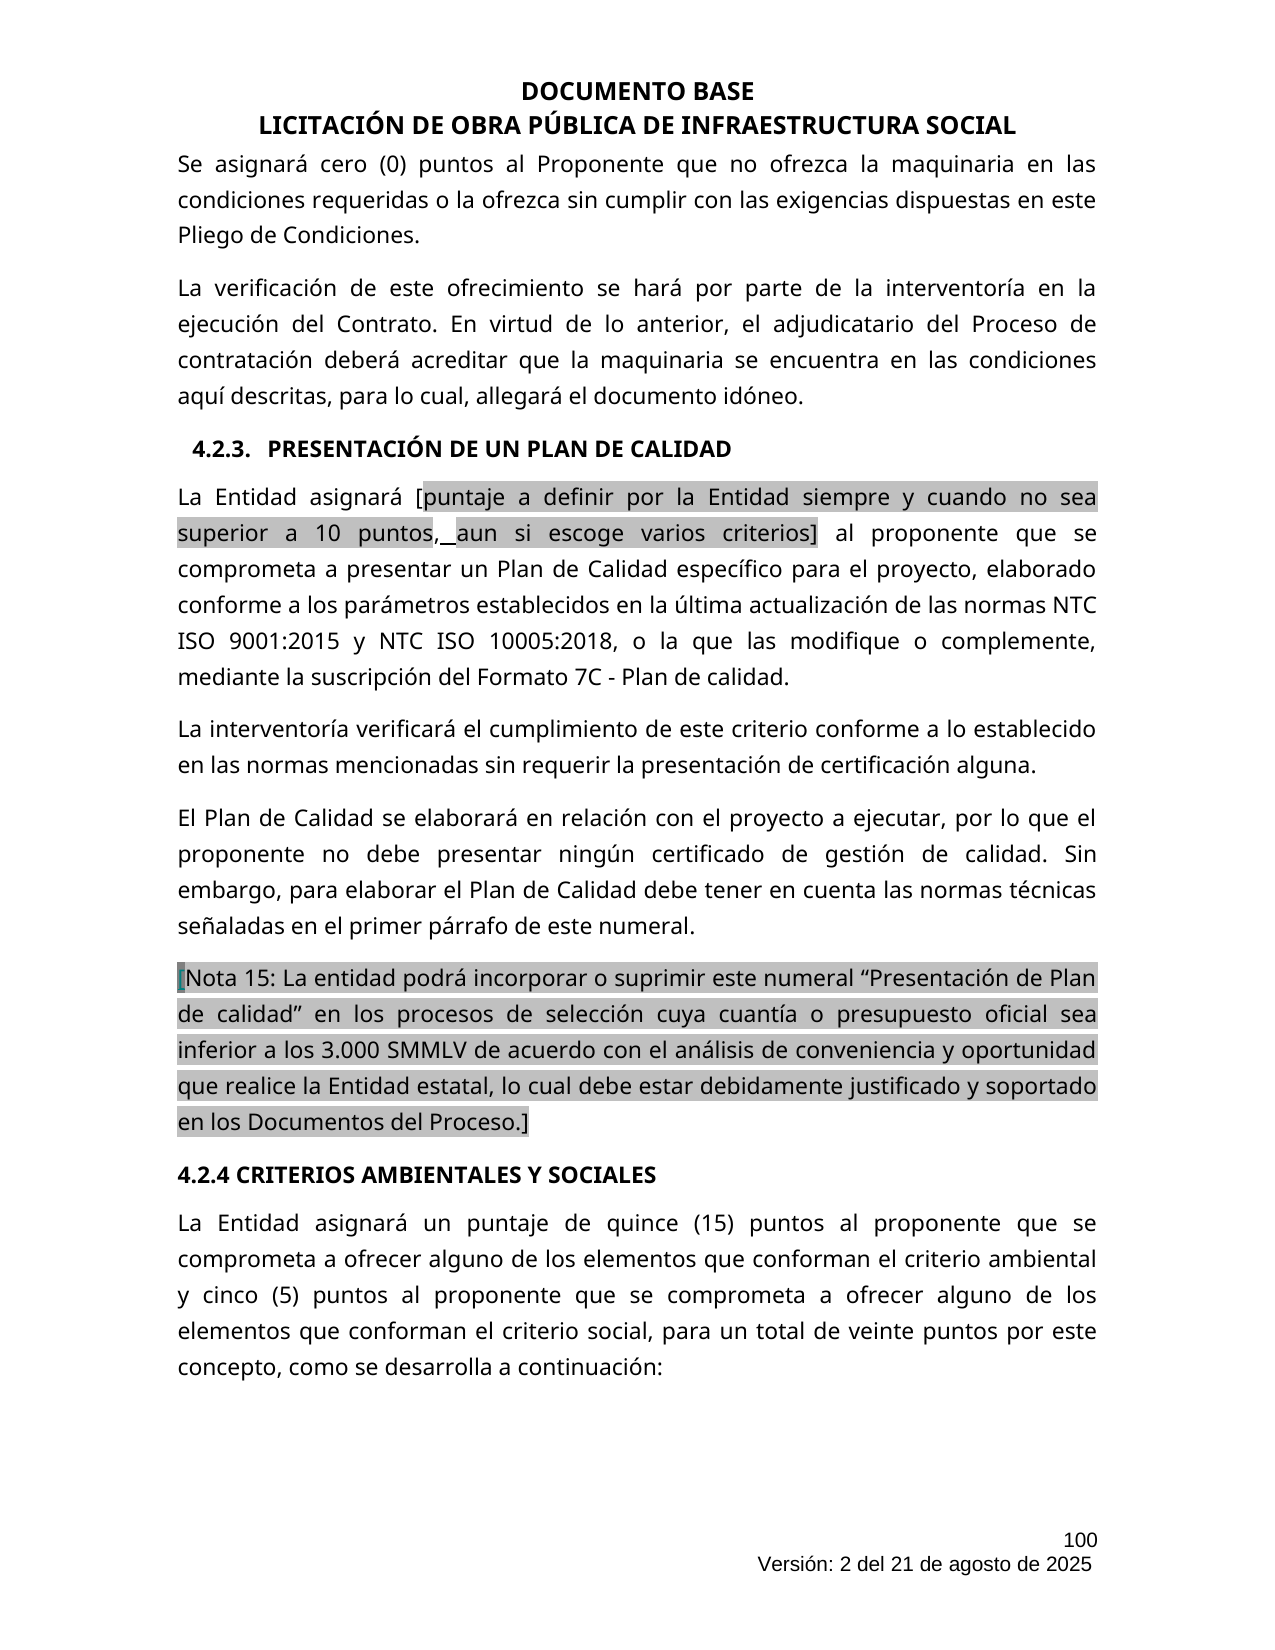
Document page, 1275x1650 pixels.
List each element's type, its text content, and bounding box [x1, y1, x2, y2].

text La Entidad asignará [puntaje a definir por la Entidad siempre y cuando no sea superior a 10 puntos, aun si escoge varios criterios] al proponente que se comprometa a presentar un Plan de Calidad específico para el proyecto, elaborado conforme a los parámetros establecidos en la última actualización de las normas NTC ISO 9001:2015 y NTC ISO 10005:2018, o la que las modifique o complemente, mediante la suscripción del Formato 7C - Plan de calidad. [177, 481, 1098, 692]
subtitle 4.2.4 CRITERIOS AMBIENTALES Y SOCIALES [177, 1158, 1098, 1190]
text [Nota 15: La entidad podrá incorporar o suprimir este numeral “Presentación de Plan de calidad” en los procesos de selección cuya cuantía o presupuesto oficial sea inferior a los 3.000 SMMLV de acuerdo con el análisis de conveniencia y oportunidad que realice la Entidad estatal, lo cual debe estar debidamente justificado y soportado en los Documentos del Proceso.] [177, 1101, 1098, 1137]
text Se asignará cero (0) puntos al Proponente que no ofrezca la maquinaria en las condiciones requeridas o la ofrezca sin cumplir con las exigencias dispuestas en este Pliego de Condiciones. [177, 148, 1098, 251]
text La verificación de este ofrecimiento se hará por parte de la interventoría en la ejecución del Contrato. En virtud de lo anterior, el adjudicatario del Proceso de contratación deberá acreditar que la maquinaria se encuentra en las condiciones aquí descritas, para lo cual, allegará el documento idóneo. [177, 272, 1098, 411]
text El Plan de Calidad se elaborará en relación con el proyecto a ejecutar, por lo que el proponente no debe presentar ningún certificado de gestión de calidad. Sin embargo, para elaborar el Plan de Calidad debe tener en cuenta las normas técnicas señaladas en el primer párrafo de este numeral. [177, 802, 1098, 941]
text La interventoría verificará el cumplimiento de este criterio conforme a lo establecido en las normas mencionadas sin requerir la presentación de certificación alguna. [177, 713, 1098, 780]
text La Entidad asignará un puntaje de quince (15) puntos al proponente que se comprometa a ofrecer alguno de los elementos que conforman el criterio ambiental y cinco (5) puntos al proponente que se comprometa a ofrecer alguno de los elementos que conforman el criterio social, para un total de veinte puntos por este concepto, como se desarrolla a continuación: [177, 1207, 1098, 1382]
subtitle PRESENTACIÓN DE UN PLAN DE CALIDAD [192, 432, 1098, 464]
